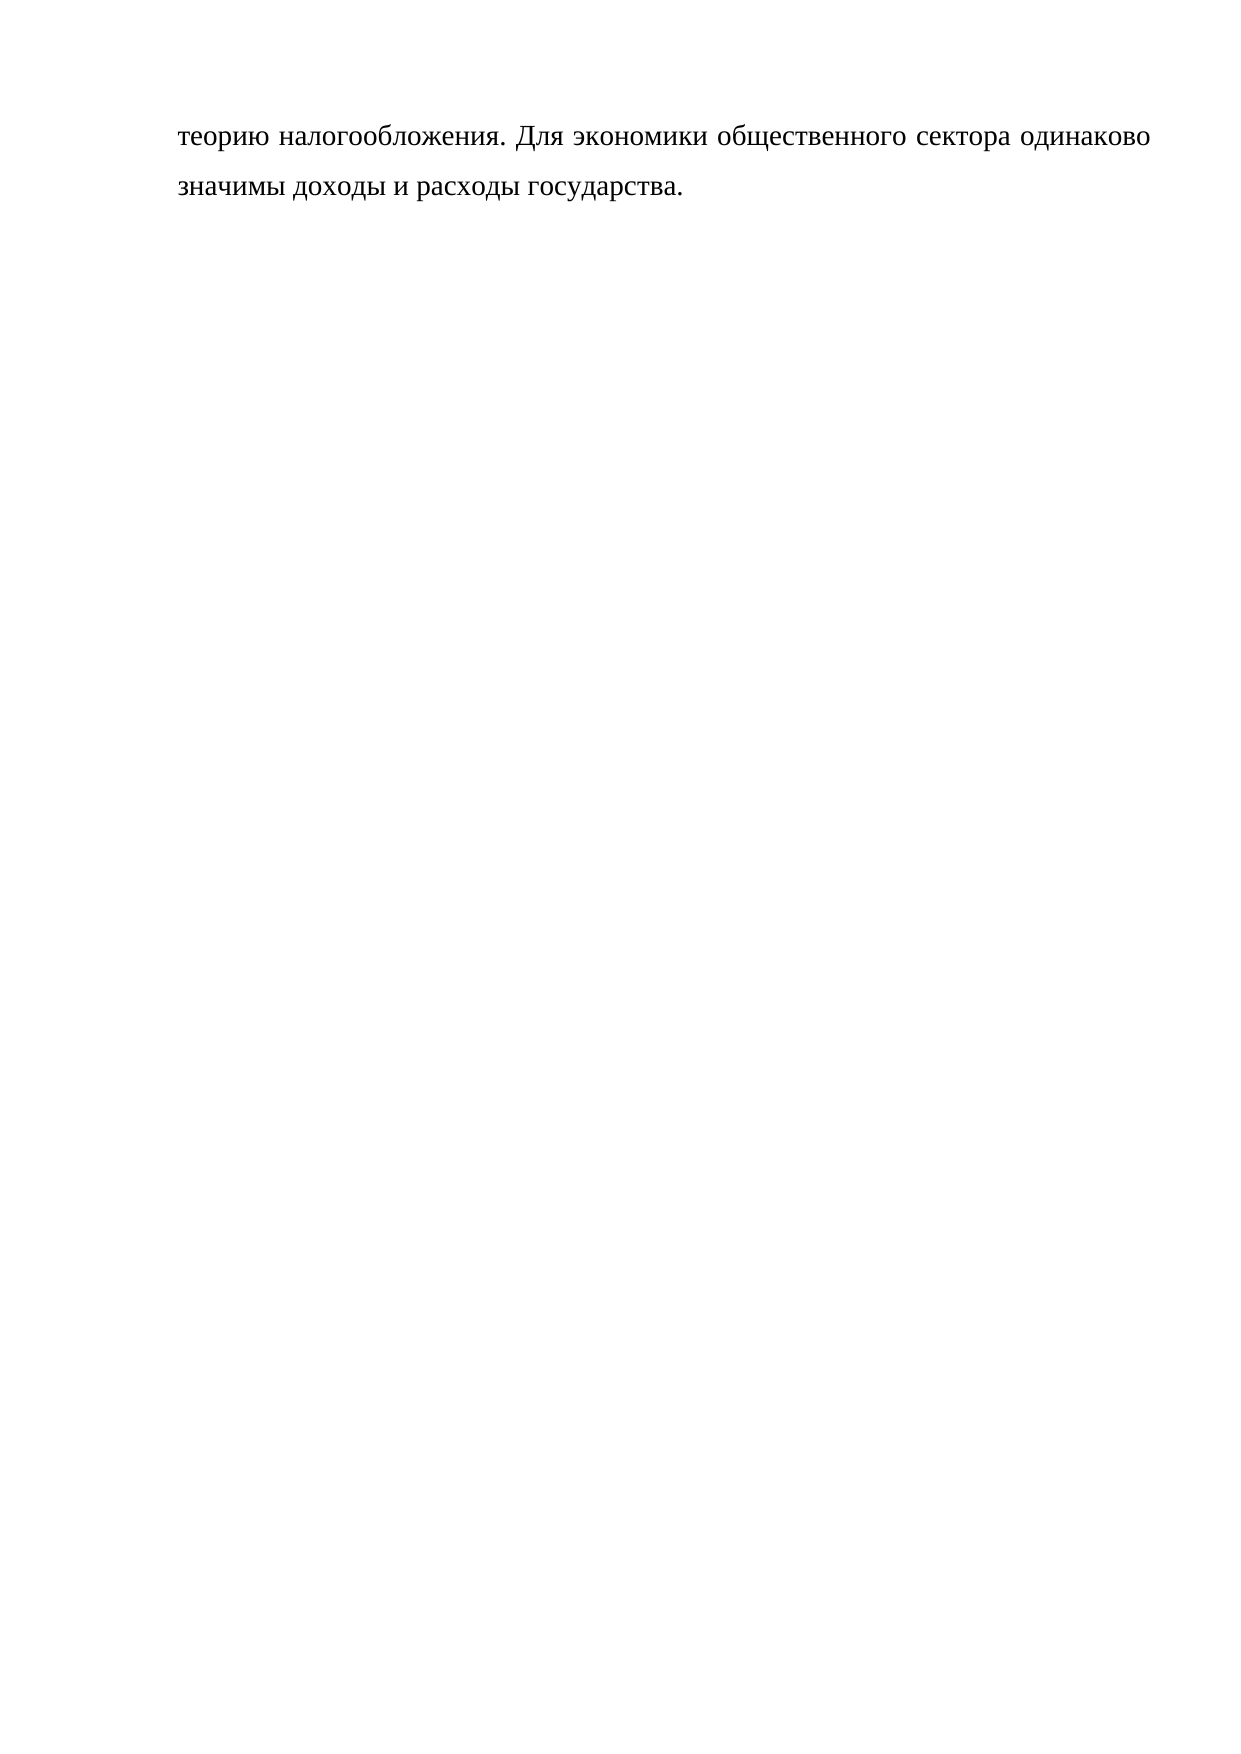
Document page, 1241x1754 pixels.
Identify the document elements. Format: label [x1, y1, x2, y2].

text [177, 118, 1152, 202]
